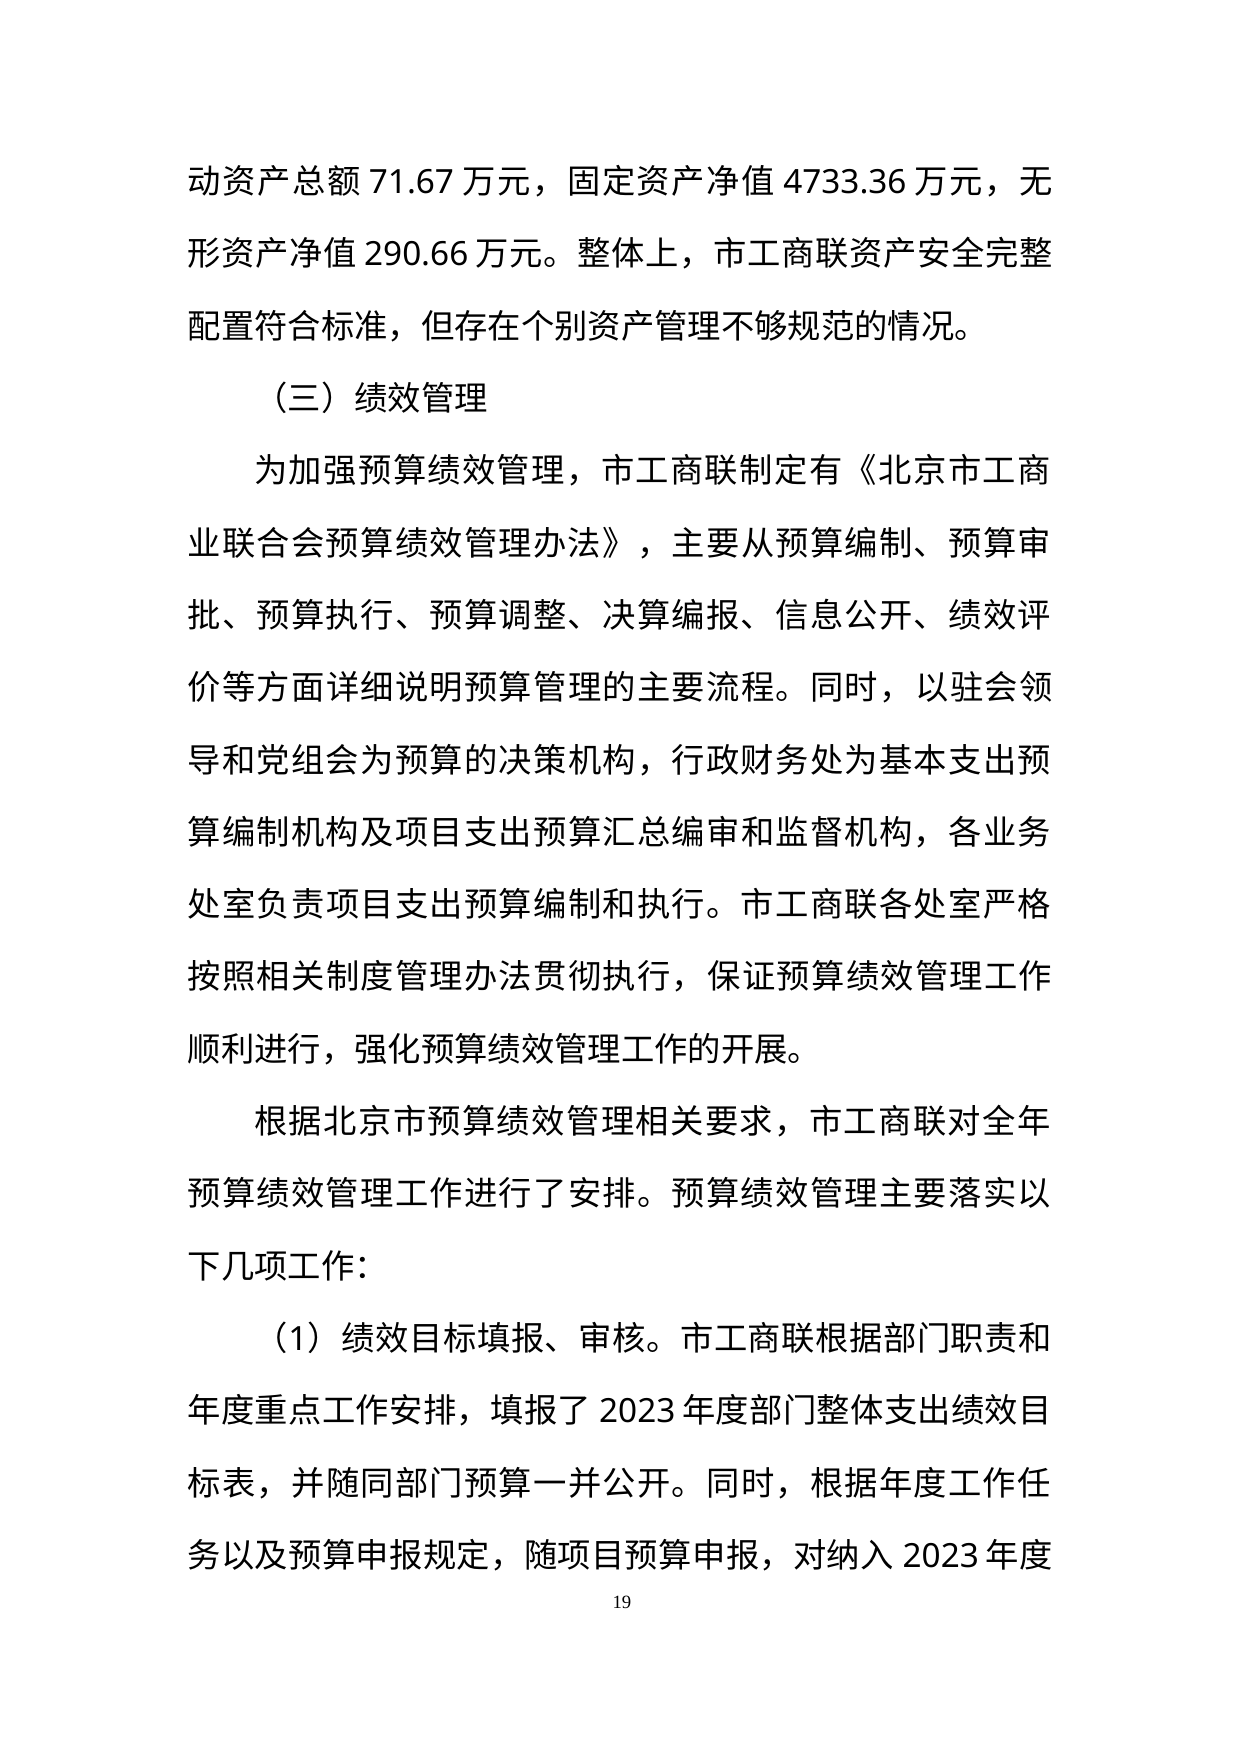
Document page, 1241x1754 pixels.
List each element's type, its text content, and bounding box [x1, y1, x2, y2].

text 为加强预算绩效管理，市工商联制定有《北京市工商业联合会预算绩效管理办法》，主要从预算编制、预算审批、预算执行、预算调整、决算编报、信息公开、绩效评价等方面详细说明预算管理的主要流程。同时，以驻会领导和党组会为预算的决策机构，行政财务处为基本支出预算编制机构及项目支出预算汇总编审和监督机构，各业务处室负责项目支出预算编制和执行。市工商联各处室严格按照相关制度管理办法贯彻执行，保证预算绩效管理工作顺利进行，强化预算绩效管理工作的开展。 [187, 444, 1053, 1071]
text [187, 155, 1053, 348]
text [187, 1312, 1053, 1577]
text 根据北京市预算绩效管理相关要求，市工商联对全年预算绩效管理工作进行了安排。预算绩效管理主要落实以下几项工作： [187, 1095, 1053, 1288]
text （三）绩效管理 [187, 372, 1053, 420]
